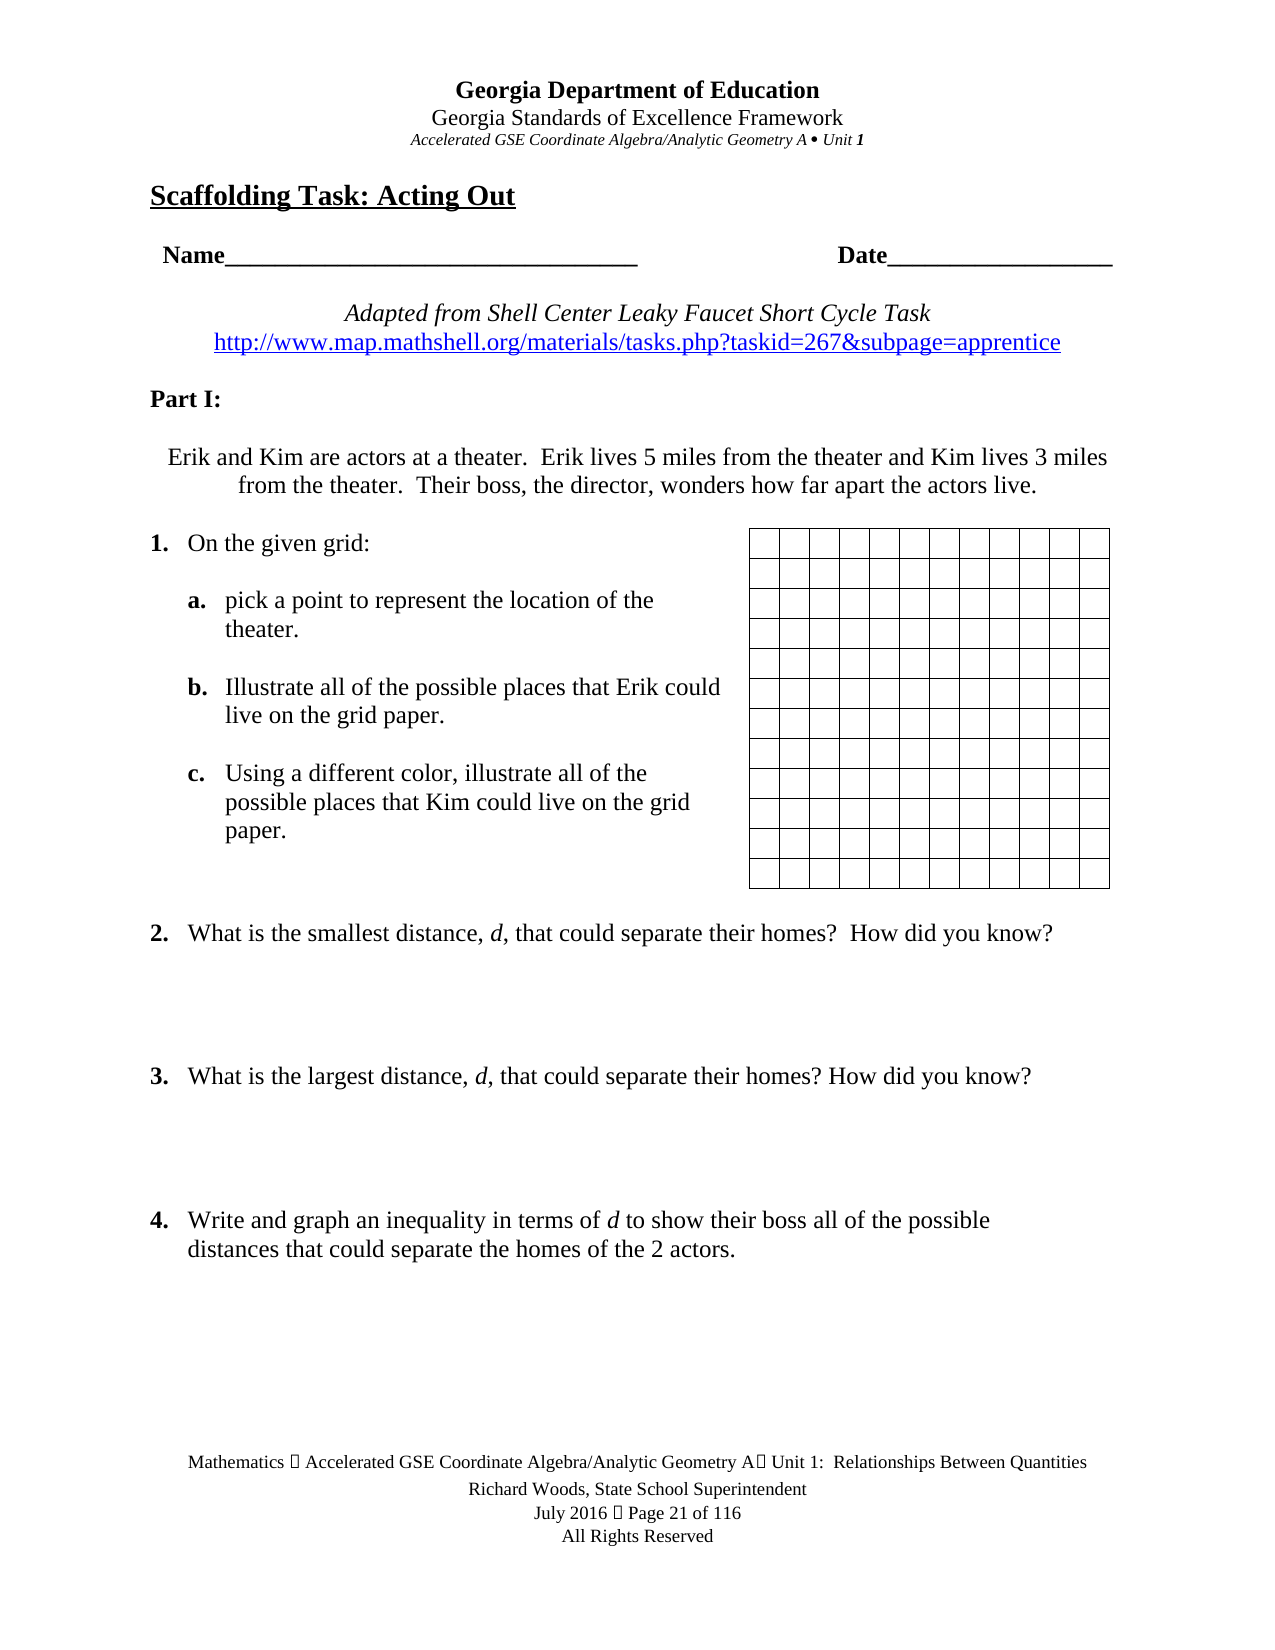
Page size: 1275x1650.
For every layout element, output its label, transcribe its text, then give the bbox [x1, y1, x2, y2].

text Erik and Kim are actors at a theater. Erik lives 5 miles from the theater and Kim lives 3 miles from the theater. Their boss, the director, wonders how far apart the actors live. [150, 442, 1125, 499]
text 4. Write and graph an inequality in terms of d to show their boss all of the possible distances that could separate the homes of the 2 actors. [150, 1205, 1080, 1263]
table_header [738, 528, 1114, 918]
text 3. What is the largest distance, d, that could separate their homes? How did you know? [150, 1061, 1080, 1090]
text Scaffolding Task: Acting Out [150, 178, 1125, 212]
table_header 1. On the given grid: a. pick a point to represent the location of the theater. b. Illustrate all of the possible places that Erik could live on the grid paper. c. Using a different color, illustrate all of the possible places that Kim could live on the grid paper. [139, 528, 738, 918]
text Part I: [150, 384, 1125, 413]
text http://www.map.mathshell.org/materials/tasks.php?taskid=267&subpage=apprentice [150, 327, 1125, 355]
text Adapted from Shell Center Leaky Faucet Short Cycle Task [150, 298, 1125, 327]
text Name_________________________________ Date__________________ [150, 240, 1125, 269]
text 2. What is the smallest distance, d, that could separate their homes? How did you know? [150, 918, 1080, 946]
